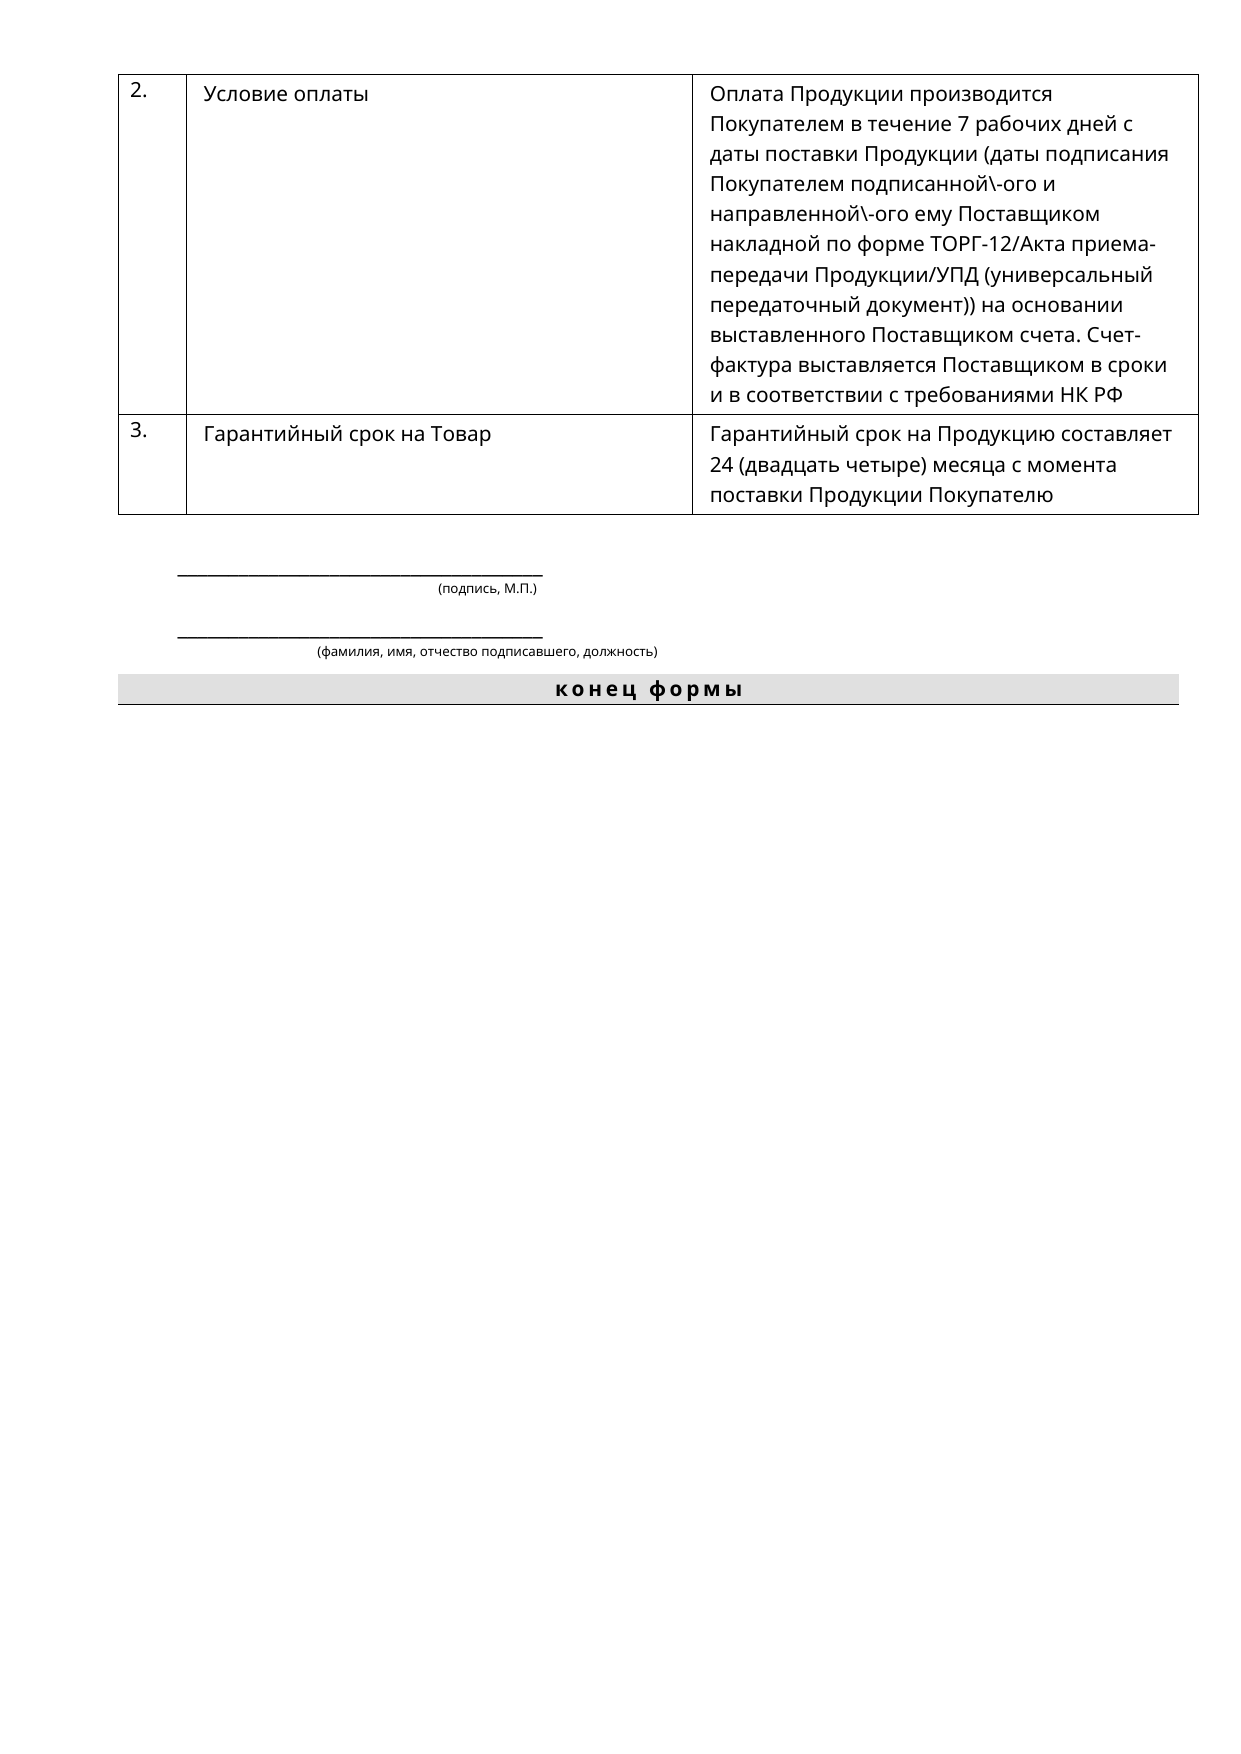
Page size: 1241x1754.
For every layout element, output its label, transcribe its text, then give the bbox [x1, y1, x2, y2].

text ____________________________________ [118, 611, 1181, 642]
text (фамилия, имя, отчество подписавшего, должность) [118, 642, 797, 674]
table_cell [119, 75, 186, 414]
table_cell Гарантийный срок на Продукцию составляет 24 (двадцать четыре) месяца с момента поставки Продукции Покупателю [693, 415, 1198, 514]
text ____________________________________ [118, 549, 1181, 580]
table_cell Гарантийный срок на Товар [187, 415, 692, 514]
text конец формы [118, 674, 1179, 704]
table_cell Условие оплаты [187, 75, 692, 414]
table_cell [119, 415, 186, 514]
text (подпись, М.П.) [118, 580, 797, 611]
table_cell Оплата Продукции производится Покупателем в течение 7 рабочих дней с даты поставки Продукции (даты подписания Покупателем подписанной\-ого и направленной\-ого ему Поставщиком накладной по форме ТОРГ-12/Акта приема-передачи Продукции/УПД (универсальный передаточный документ)) на основании выставленного Поставщиком счета. Счет-фактура выставляется Поставщиком в сроки и в соответствии с требованиями НК РФ [693, 75, 1198, 414]
